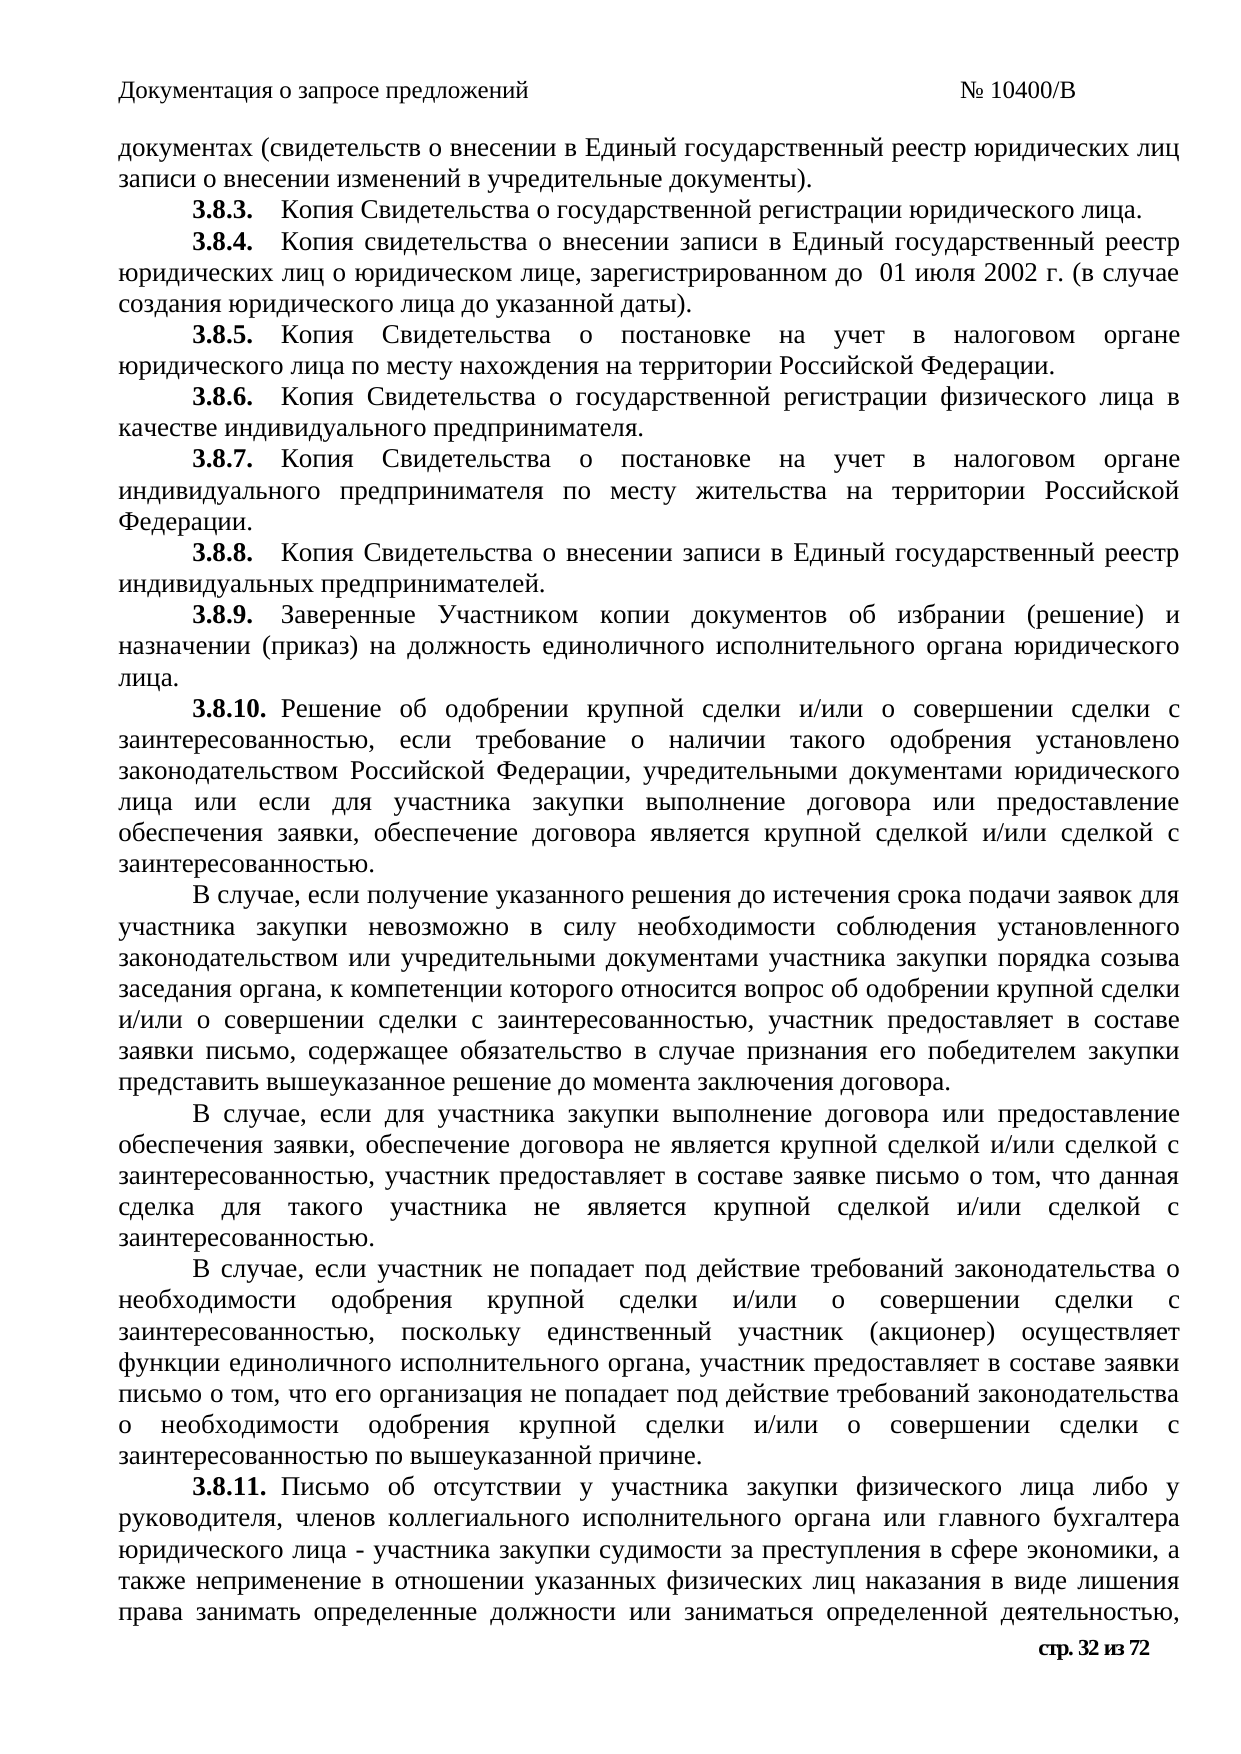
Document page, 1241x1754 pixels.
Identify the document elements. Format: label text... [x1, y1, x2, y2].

text Копия Свидетельства о внесении записи в Единый государственный реестр индивидуальных предпринимателей. [118, 536, 1181, 598]
text Копия свидетельства о внесении записи в Единый государственный реестр юридических лиц о юридическом лице, зарегистрированном до 01 июля 2002 г. (в случае создания юридического лица до указанной даты). [118, 224, 1181, 318]
text Копия Свидетельства о государственной регистрации физического лица в качестве индивидуального предпринимателя. [118, 380, 1181, 443]
text Копия Свидетельства о постановке на учет в налоговом органе юридического лица по месту нахождения на территории Российской Федерации. [118, 318, 1181, 380]
list В случае, если участник не попадает под действие требований законодательства о необходимости одобрения крупной сделки и/или о совершении сделки с заинтересованностью, поскольку единственный участник (акционер) осуществляет функции единоличного исполнительного органа, участник предоставляет в составе заявки письмо о том, что его организация не попадает под действие требований законодательства о необходимости одобрения крупной сделки и/или о совершении сделки с заинтересованностью по вышеуказанной причине. [118, 1252, 1181, 1470]
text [118, 1470, 1181, 1626]
text Копия Свидетельства о государственной регистрации юридического лица. [118, 193, 1181, 224]
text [118, 131, 1181, 193]
text Решение об одобрении крупной сделки и/или о совершении сделки с заинтересованностью, если требование о наличии такого одобрения установлено законодательством Российской Федерации, учредительными документами юридического лица или если для участника закупки выполнение договора или предоставление обеспечения заявки, обеспечение договора является крупной сделкой и/или сделкой с заинтересованностью. [118, 692, 1181, 879]
text Заверенные Участником копии документов об избрании (решение) и назначении (приказ) на должность единоличного исполнительного органа юридического лица. [118, 598, 1181, 692]
list В случае, если для участника закупки выполнение договора или предоставление обеспечения заявки, обеспечение договора не является крупной сделкой и/или сделкой с заинтересованностью, участник предоставляет в составе заявке письмо о том, что данная сделка для такого участника не является крупной сделкой и/или сделкой с заинтересованностью. [118, 1097, 1181, 1252]
list В случае, если получение указанного решения до истечения срока подачи заявок для участника закупки невозможно в силу необходимости соблюдения установленного законодательством или учредительными документами участника закупки порядка созыва заседания органа, к компетенции которого относится вопрос об одобрении крупной сделки и/или о совершении сделки с заинтересованностью, участник предоставляет в составе заявки письмо, содержащее обязательство в случае признания его победителем закупки представить вышеуказанное решение до момента заключения договора. [118, 879, 1181, 1097]
text Копия Свидетельства о постановке на учет в налоговом органе индивидуального предпринимателя по месту жительства на территории Российской Федерации. [118, 443, 1181, 536]
